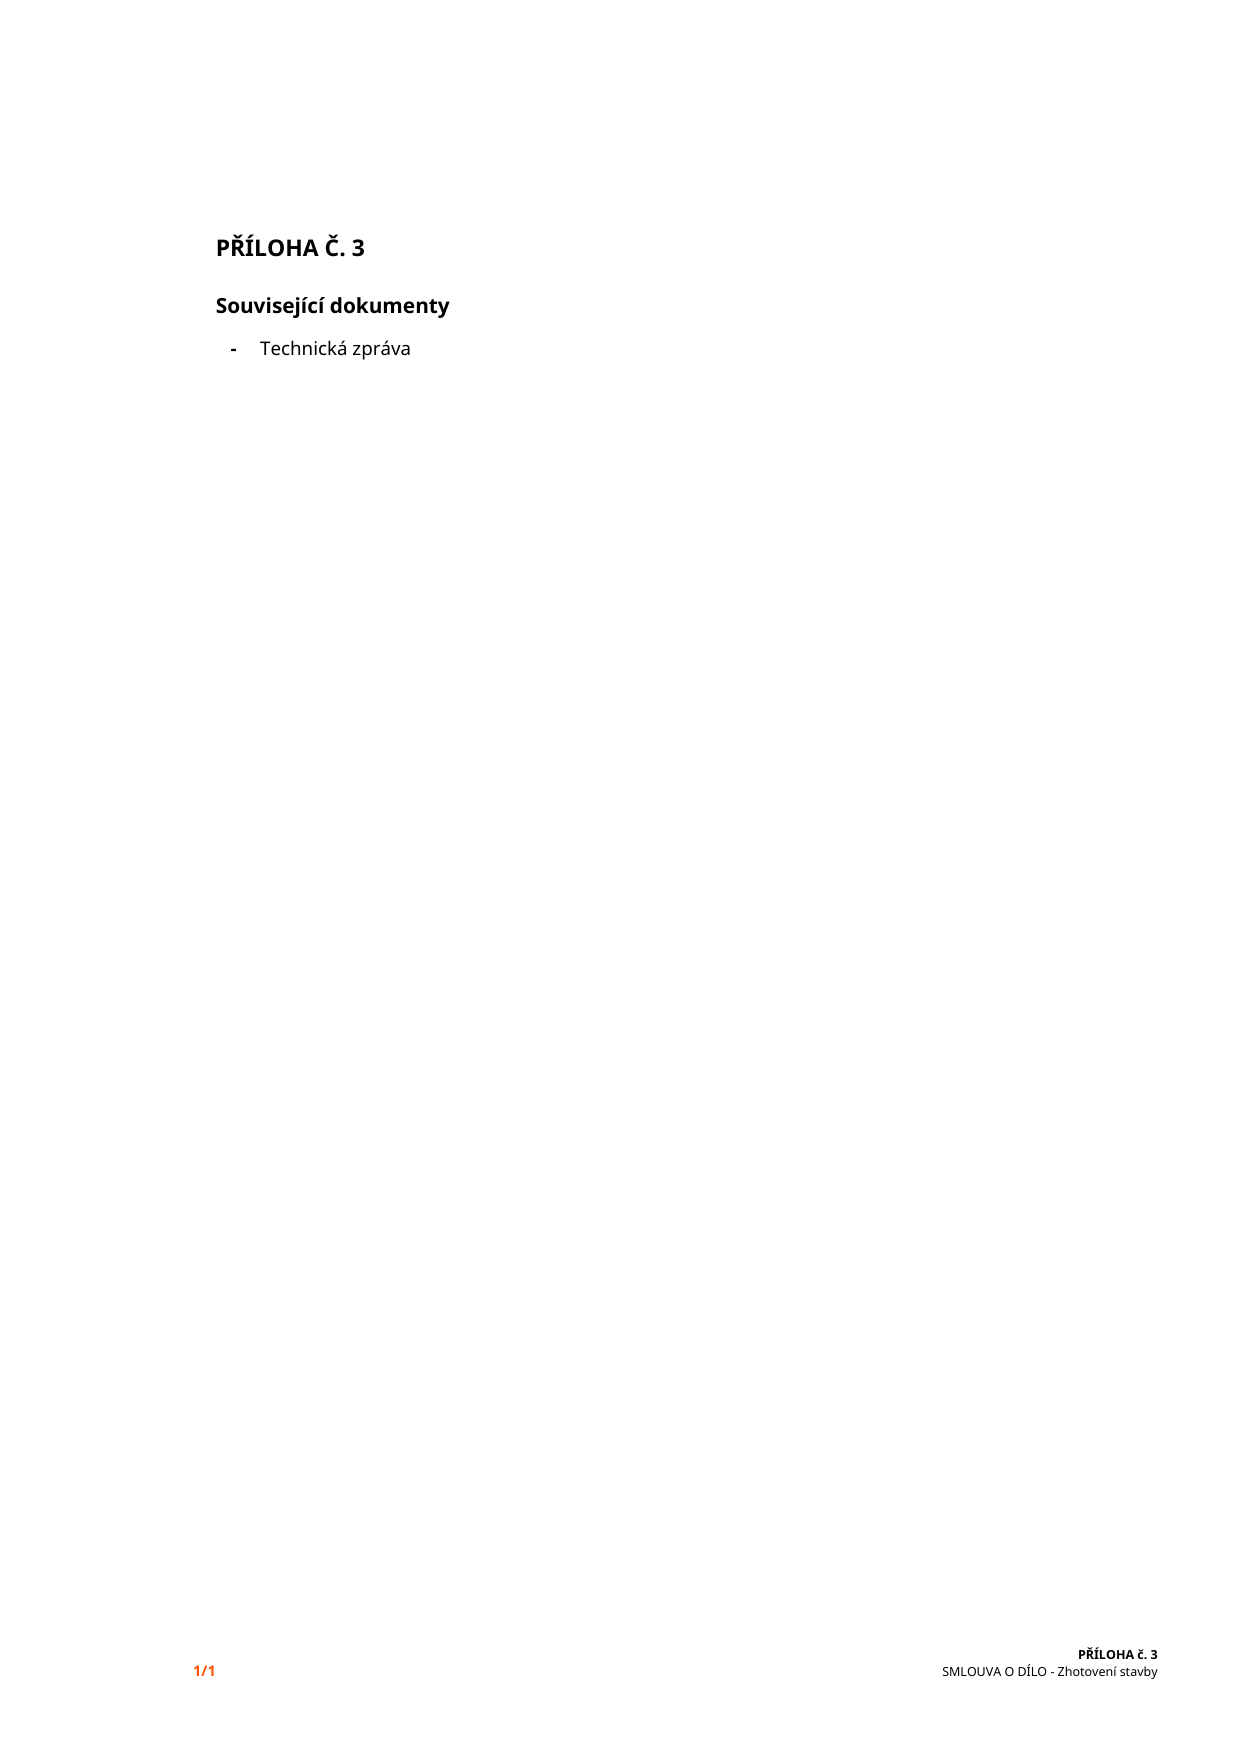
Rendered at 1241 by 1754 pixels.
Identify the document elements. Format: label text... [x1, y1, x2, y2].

text Příloha č. 3 [216, 232, 1093, 263]
text Technická zpráva [230, 335, 1093, 361]
text Související dokumenty [216, 291, 1093, 320]
